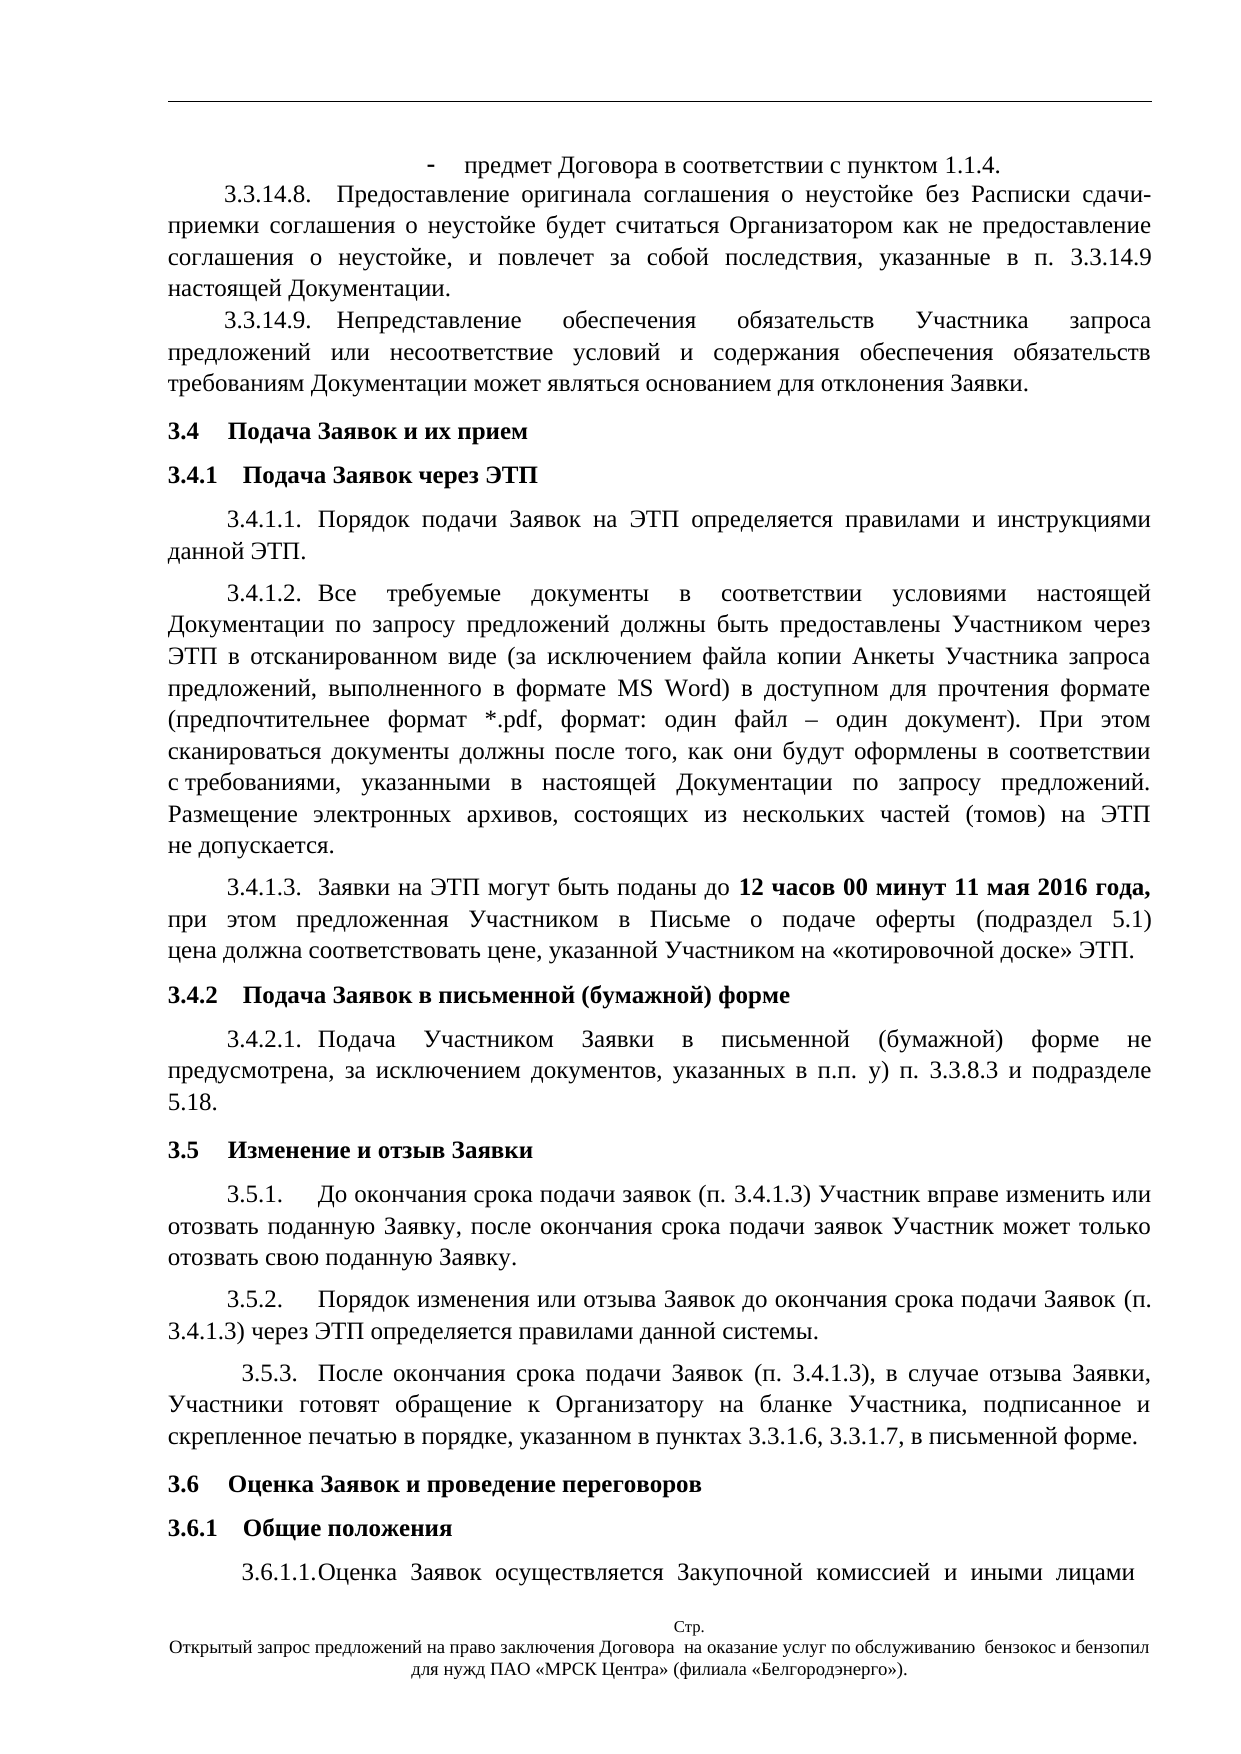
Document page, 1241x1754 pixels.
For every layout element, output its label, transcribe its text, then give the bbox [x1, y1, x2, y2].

list Непредставление обеспечения обязательств Участника запроса предложений или несоответствие условий и содержания обеспечения обязательств требованиям Документации может являться основанием для отклонения Заявки. [168, 305, 1152, 397]
subtitle Подача Заявок в письменной (бумажной) форме [168, 980, 1152, 1008]
subtitle Изменение и отзыв Заявки [168, 1135, 1152, 1164]
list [168, 1557, 1135, 1586]
list Предоставление оригинала соглашения о неустойке без Расписки сдачи-приемки соглашения о неустойке будет считаться Организатором как не предоставление соглашения о неустойке, и повлечет за собой последствия, указанные в п. 3.3.14.9 настоящей Документации. [168, 179, 1152, 302]
list Порядок подачи Заявок на ЭТП определяется правилами и инструкциями данной ЭТП. [168, 504, 1152, 565]
list Все требуемые документы в соответствии условиями настоящей Документации по запросу предложений должны быть предоставлены Участником через ЭТП в отсканированном виде (за исключением файла копии Анкеты Участника запроса предложений, выполненного в формате MS Word) в доступном для прочтения формате (предпочтительнее формат *.pdf, формат: один файл – один документ). При этом сканироваться документы должны после того, как они будут оформлены в соответствии с требованиями, указанными в настоящей Документации по запросу предложений. Размещение электронных архивов, состоящих из нескольких частей (томов) на ЭТП не допускается. [168, 578, 1152, 859]
subtitle Оценка Заявок и проведение переговоров [168, 1469, 1152, 1498]
subtitle Общие положения [168, 1513, 1152, 1542]
subtitle Подача Заявок через ЭТП [168, 460, 1152, 489]
subtitle Подача Заявок и их прием [168, 416, 1152, 445]
